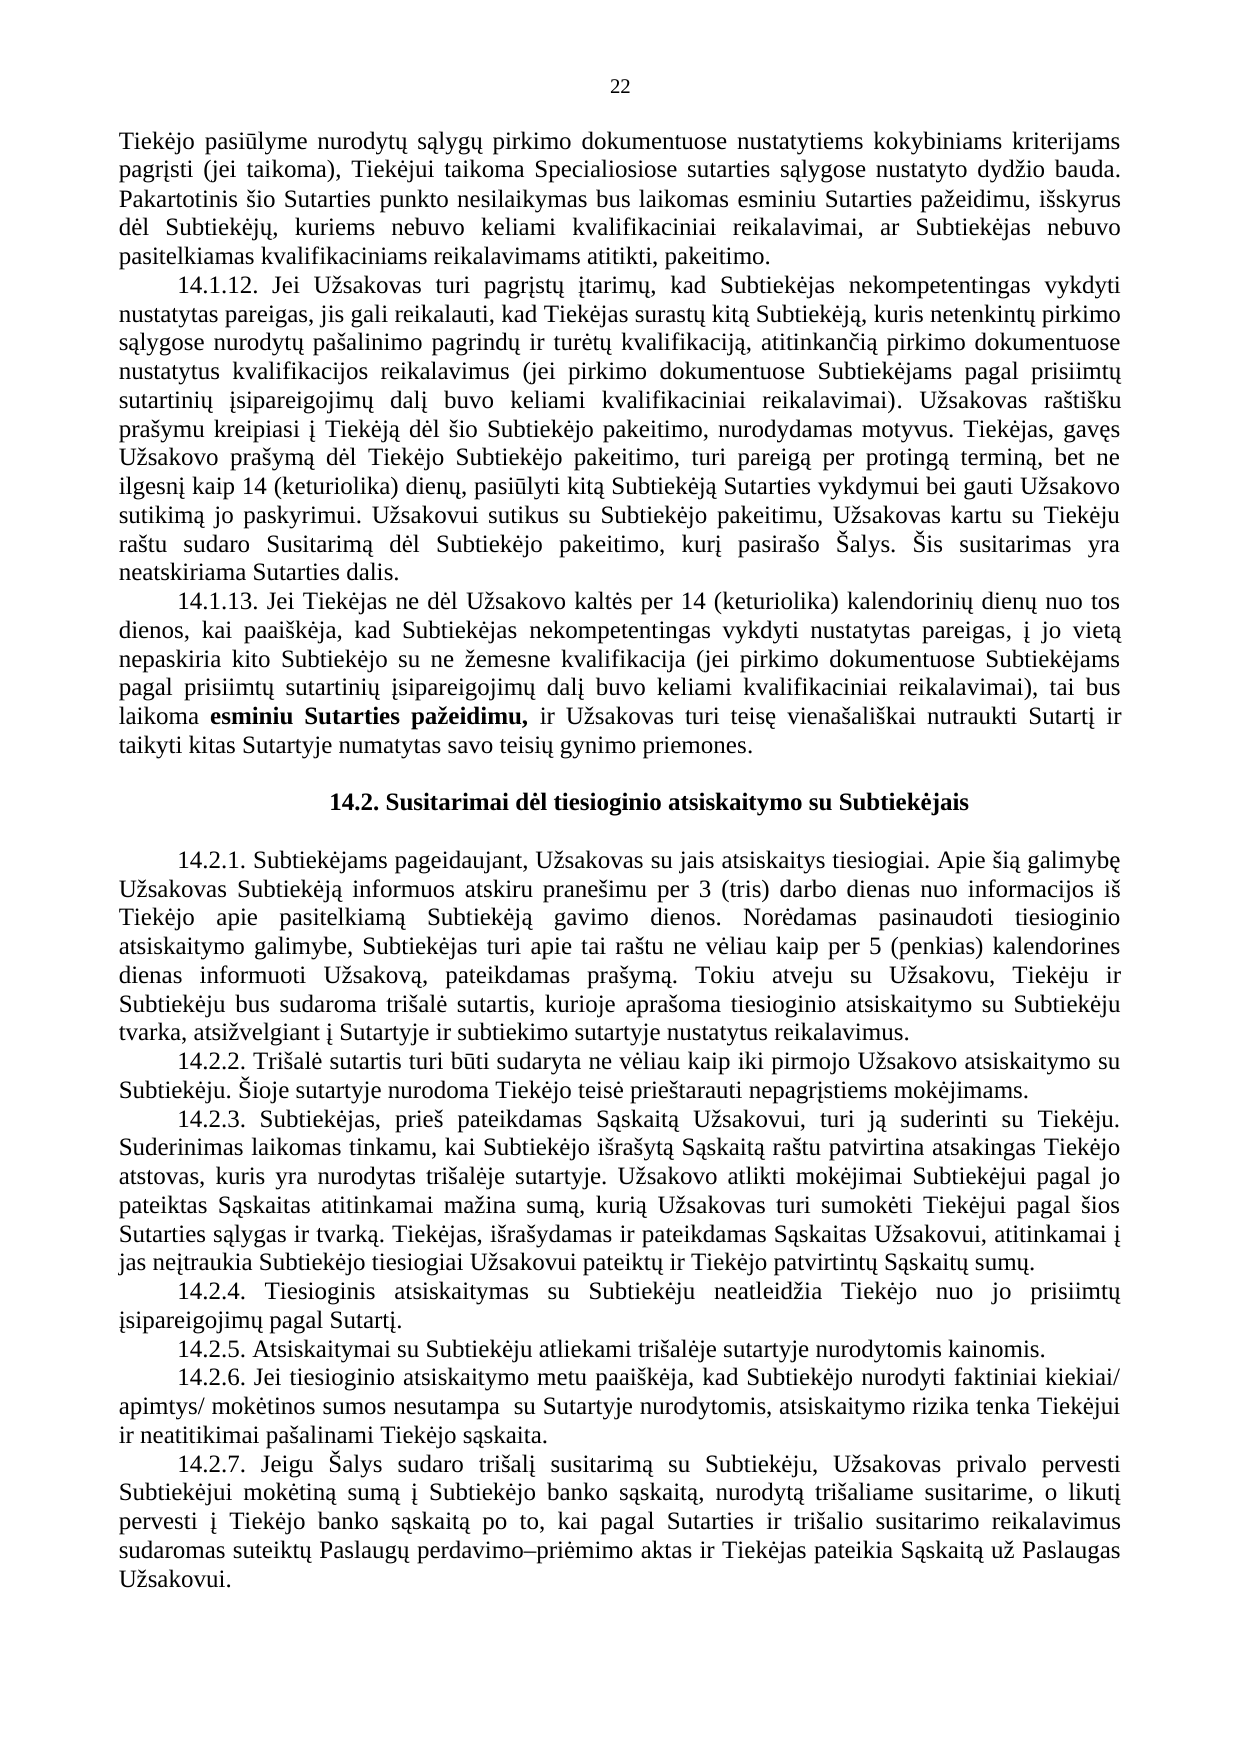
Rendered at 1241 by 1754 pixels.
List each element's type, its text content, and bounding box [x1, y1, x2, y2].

text 14.2.3. Subtiekėjas, prieš pateikdamas Sąskaitą Užsakovui, turi ją suderinti su Tiekėju. Suderinimas laikomas tinkamu, kai Subtiekėjo išrašytą Sąskaitą raštu patvirtina atsakingas Tiekėjo atstovas, kuris yra nurodytas trišalėje sutartyje. Užsakovo atlikti mokėjimai Subtiekėjui pagal jo pateiktas Sąskaitas atitinkamai mažina sumą, kurią Užsakovas turi sumokėti Tiekėjui pagal šios Sutarties sąlygas ir tvarką. Tiekėjas, išrašydamas ir pateikdamas Sąskaitas Užsakovui, atitinkamai į jas neįtraukia Subtiekėjo tiesiogiai Užsakovui pateiktų ir Tiekėjo patvirtintų Sąskaitų sumų. [118, 1104, 1122, 1276]
text 14.2.1. Subtiekėjams pageidaujant, Užsakovas su jais atsiskaitys tiesiogiai. Apie šią galimybę Užsakovas Subtiekėją informuos atskiru pranešimu per 3 (tris) darbo dienas nuo informacijos iš Tiekėjo apie pasitelkiamą Subtiekėją gavimo dienos. Norėdamas pasinaudoti tiesioginio atsiskaitymo galimybe, Subtiekėjas turi apie tai raštu ne vėliau kaip per 5 (penkias) kalendorines dienas informuoti Užsakovą, pateikdamas prašymą. Tokiu atveju su Užsakovu, Tiekėju ir Subtiekėju bus sudaroma trišalė sutartis, kurioje aprašoma tiesioginio atsiskaitymo su Subtiekėju tvarka, atsižvelgiant į Sutartyje ir subtiekimo sutartyje nustatytus reikalavimus. [118, 845, 1122, 1046]
text 14.2.7. Jeigu Šalys sudaro trišalį susitarimą su Subtiekėju, Užsakovas privalo pervesti Subtiekėjui mokėtiną sumą į Subtiekėjo banko sąskaitą, nurodytą trišaliame susitarime, o likutį pervesti į Tiekėjo banko sąskaitą po to, kai pagal Sutarties ir trišalio susitarimo reikalavimus sudaromas suteiktų Paslaugų perdavimo–priėmimo aktas ir Tiekėjas pateikia Sąskaitą už Paslaugas Užsakovui. [118, 1449, 1122, 1592]
text 14.2.6. Jei tiesioginio atsiskaitymo metu paaiškėja, kad Subtiekėjo nurodyti faktiniai kiekiai/ apimtys/ mokėtinos sumos nesutampa su Sutartyje nurodytomis, atsiskaitymo rizika tenka Tiekėjui ir neatitikimai pašalinami Tiekėjo sąskaita. [118, 1362, 1122, 1449]
text 14.2. Susitarimai dėl tiesioginio atsiskaitymo su Subtiekėjais [118, 787, 1122, 816]
text 14.1.13. Jei Tiekėjas ne dėl Užsakovo kaltės per 14 (keturiolika) kalendorinių dienų nuo tos dienos, kai paaiškėja, kad Subtiekėjas nekompetentingas vykdyti nustatytas pareigas, į jo vietą nepaskiria kito Subtiekėjo su ne žemesne kvalifikacija (jei pirkimo dokumentuose Subtiekėjams pagal prisiimtų sutartinių įsipareigojimų dalį buvo keliami kvalifikaciniai reikalavimai), tai bus laikoma esminiu Sutarties pažeidimu, ir Užsakovas turi teisę vienašališkai nutraukti Sutartį ir taikyti kitas Sutartyje numatytas savo teisių gynimo priemones. [118, 586, 1122, 759]
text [118, 126, 1122, 270]
text 14.1.12. Jei Užsakovas turi pagrįstų įtarimų, kad Subtiekėjas nekompetentingas vykdyti nustatytas pareigas, jis gali reikalauti, kad Tiekėjas surastų kitą Subtiekėją, kuris netenkintų pirkimo sąlygose nurodytų pašalinimo pagrindų ir turėtų kvalifikaciją, atitinkančią pirkimo dokumentuose nustatytus kvalifikacijos reikalavimus (jei pirkimo dokumentuose Subtiekėjams pagal prisiimtų sutartinių įsipareigojimų dalį buvo keliami kvalifikaciniai reikalavimai). Užsakovas raštišku prašymu kreipiasi į Tiekėją dėl šio Subtiekėjo pakeitimo, nurodydamas motyvus. Tiekėjas, gavęs Užsakovo prašymą dėl Tiekėjo Subtiekėjo pakeitimo, turi pareigą per protingą terminą, bet ne ilgesnį kaip 14 (keturiolika) dienų, pasiūlyti kitą Subtiekėją Sutarties vykdymui bei gauti Užsakovo sutikimą jo paskyrimui. Užsakovui sutikus su Subtiekėjo pakeitimu, Užsakovas kartu su Tiekėju raštu sudaro Susitarimą dėl Subtiekėjo pakeitimo, kurį pasirašo Šalys. Šis susitarimas yra neatskiriama Sutarties dalis. [118, 270, 1122, 586]
text 14.2.4. Tiesioginis atsiskaitymas su Subtiekėju neatleidžia Tiekėjo nuo jo prisiimtų įsipareigojimų pagal Sutartį. [118, 1276, 1122, 1334]
text 14.2.2. Trišalė sutartis turi būti sudaryta ne vėliau kaip iki pirmojo Užsakovo atsiskaitymo su Subtiekėju. Šioje sutartyje nurodoma Tiekėjo teisė prieštarauti nepagrįstiems mokėjimams. [118, 1046, 1122, 1104]
text 14.2.5. Atsiskaitymai su Subtiekėju atliekami trišalėje sutartyje nurodytomis kainomis. [118, 1334, 1122, 1362]
